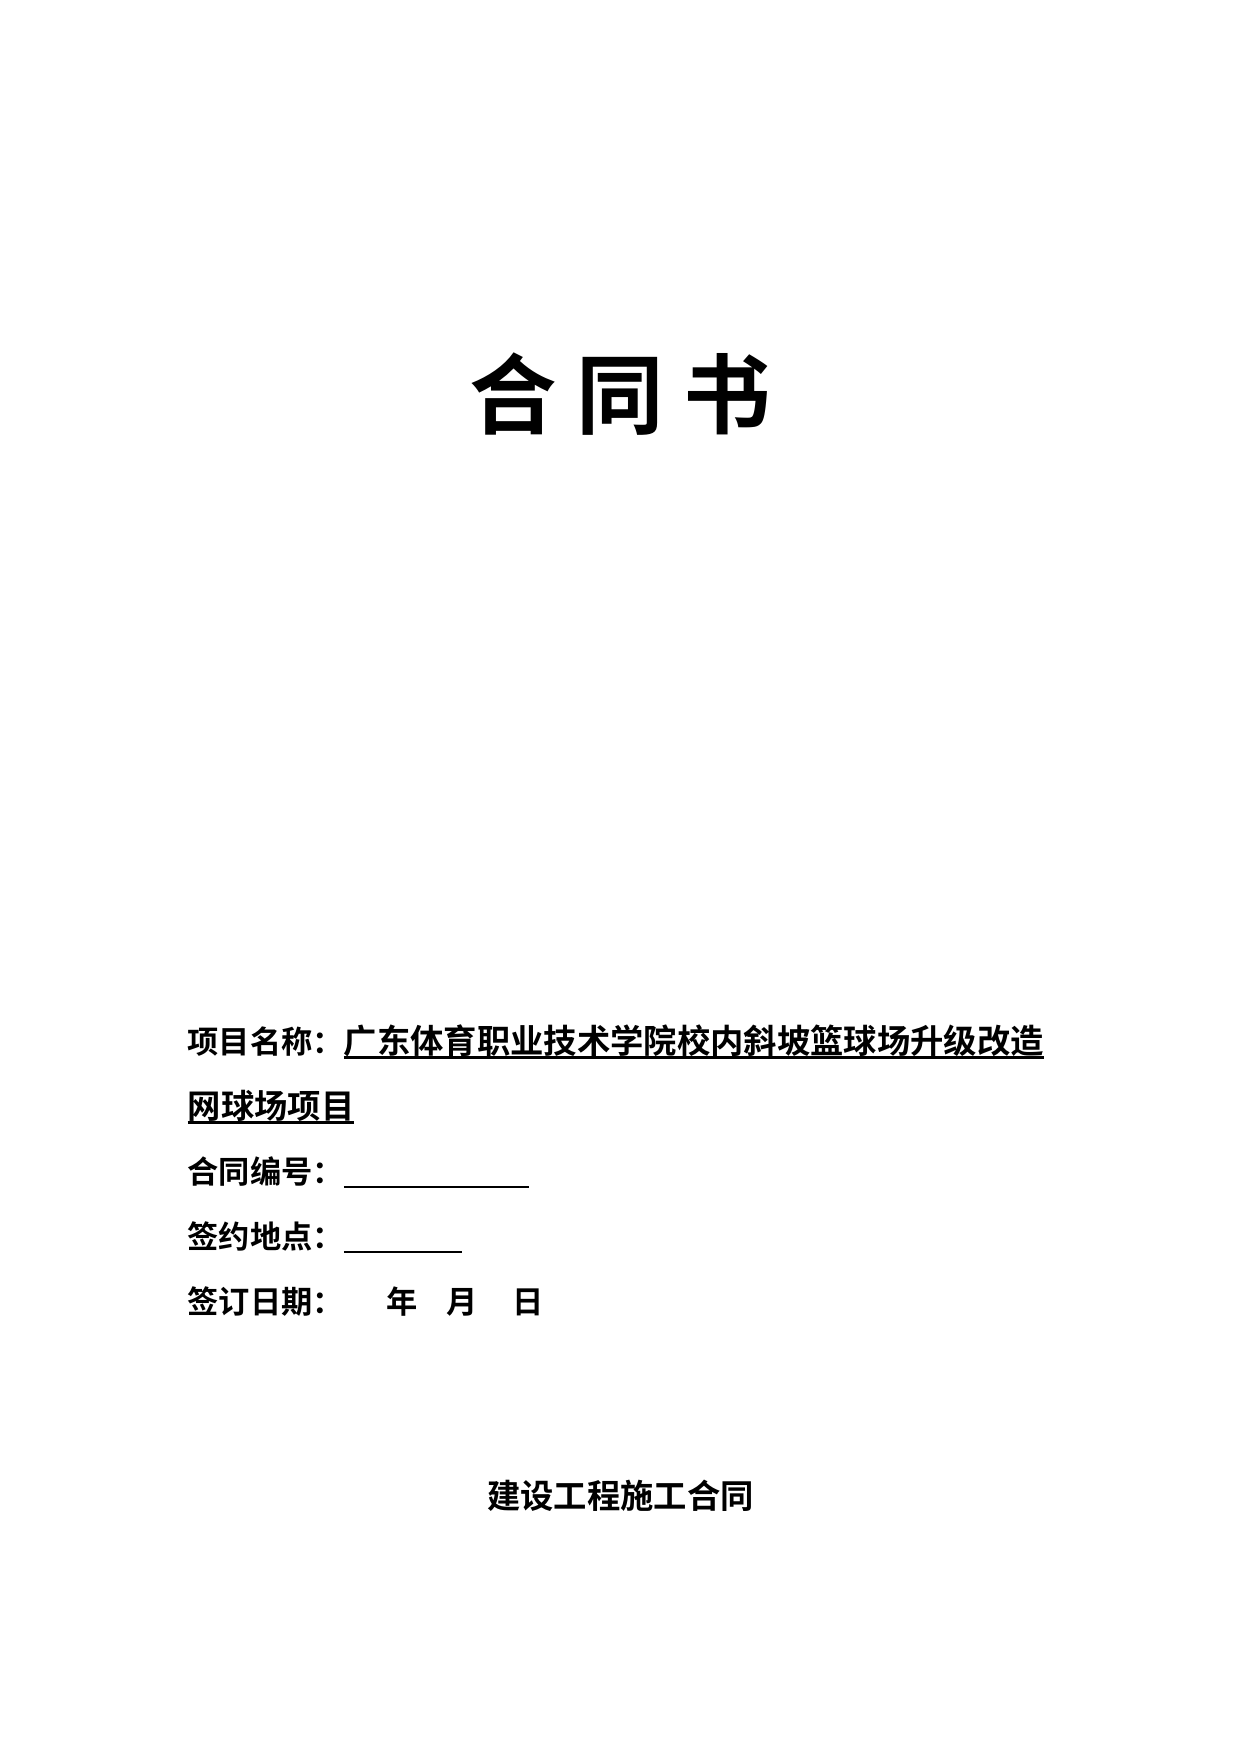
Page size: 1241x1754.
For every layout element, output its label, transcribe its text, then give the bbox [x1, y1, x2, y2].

text 建设工程施工合同 [187, 1462, 1053, 1527]
text 签订日期： 年 月 日 [187, 1267, 1053, 1332]
text 合同编号： [187, 1137, 1053, 1202]
text 签约地点： [187, 1202, 1053, 1267]
text 项目名称：广东体育职业技术学院校内斜坡篮球场升级改造网球场项目 [187, 1007, 1053, 1137]
text 合 同 书 [187, 324, 1053, 454]
